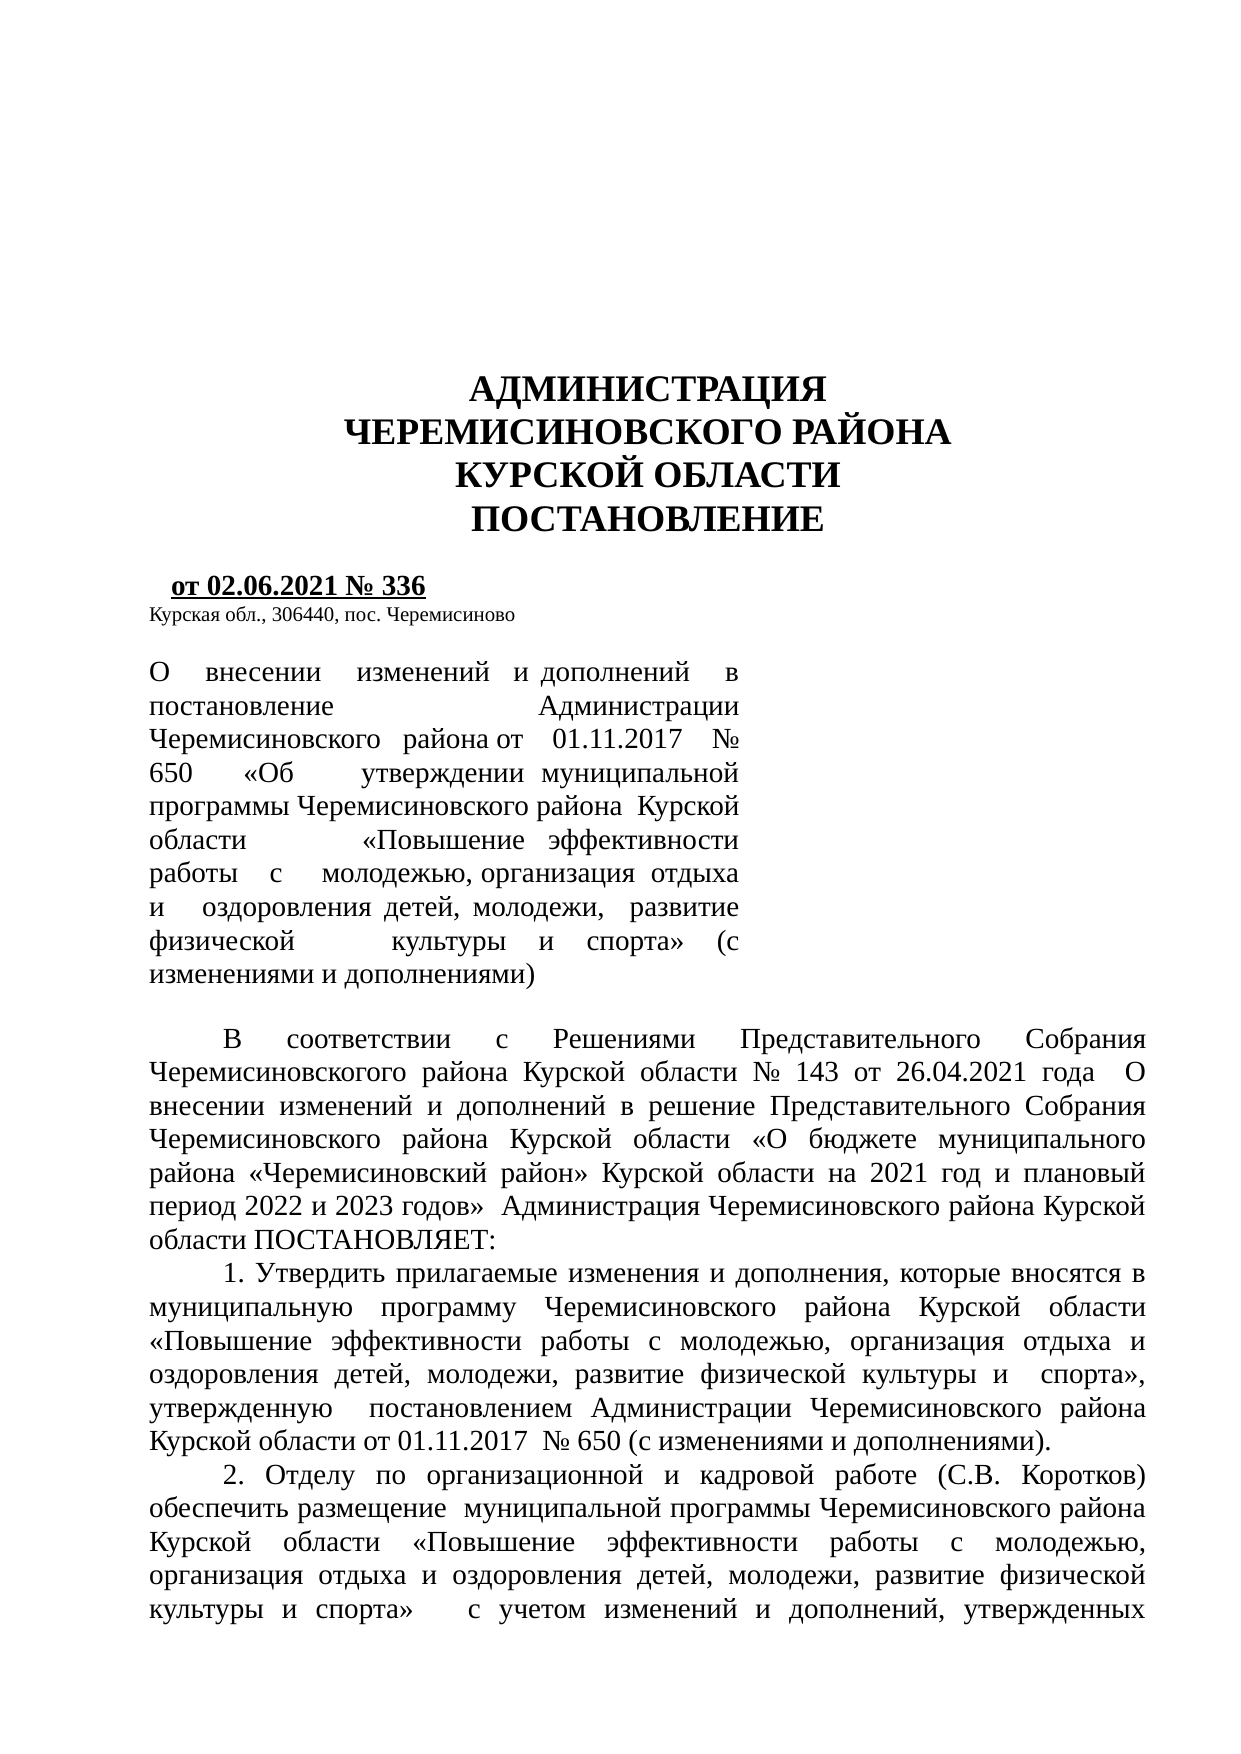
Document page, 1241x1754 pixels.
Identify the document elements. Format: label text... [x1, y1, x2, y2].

text АДМИНИСТРАЦИЯ [149, 367, 1147, 410]
text 1. Утвердить прилагаемые изменения и дополнения, которые вносятся в муниципальную программу Черемисиновского района Курской области «Повышение эффективности работы с молодежью, организация отдыха и оздоровления детей, молодежи, развитие физической культуры и спорта», утвержденную постановлением Администрации Черемисиновского района Курской области от 01.11.2017 № 650 (с изменениями и дополнениями). [149, 1256, 1147, 1457]
text ЧЕРЕМИСИНОВСКОГО РАЙОНА [149, 410, 1147, 453]
text Курская обл., 306440, пос. Черемисиново [149, 601, 1147, 626]
text от 02.06.2021 № 336 [149, 568, 1147, 601]
text О внесении изменений и дополнений в постановление Администрации Черемисиновского района от 01.11.2017 № 650 «Об утверждении муниципальной программы Черемисиновского района Курской области «Повышение эффективности работы с молодежью, организация отдыха и оздоровления детей, молодежи, развитие физической культуры и спорта» (с изменениями и дополнениями) [149, 654, 739, 990]
text В соответствии с Решениями Представительного Собрания Черемисиновскогого района Курской области № 143 от 26.04.2021 года О внесении изменений и дополнений в решение Представительного Собрания Черемисиновского района Курской области «О бюджете муниципального района «Черемисиновский район» Курской области на 2021 год и плановый период 2022 и 2023 годов» Администрация Черемисиновского района Курской области ПОСТАНОВЛЯЕТ: [149, 1021, 1147, 1256]
text ПОСТАНОВЛЕНИЕ [149, 496, 1147, 539]
text КУРСКОЙ ОБЛАСТИ [149, 453, 1147, 496]
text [149, 1457, 1147, 1624]
